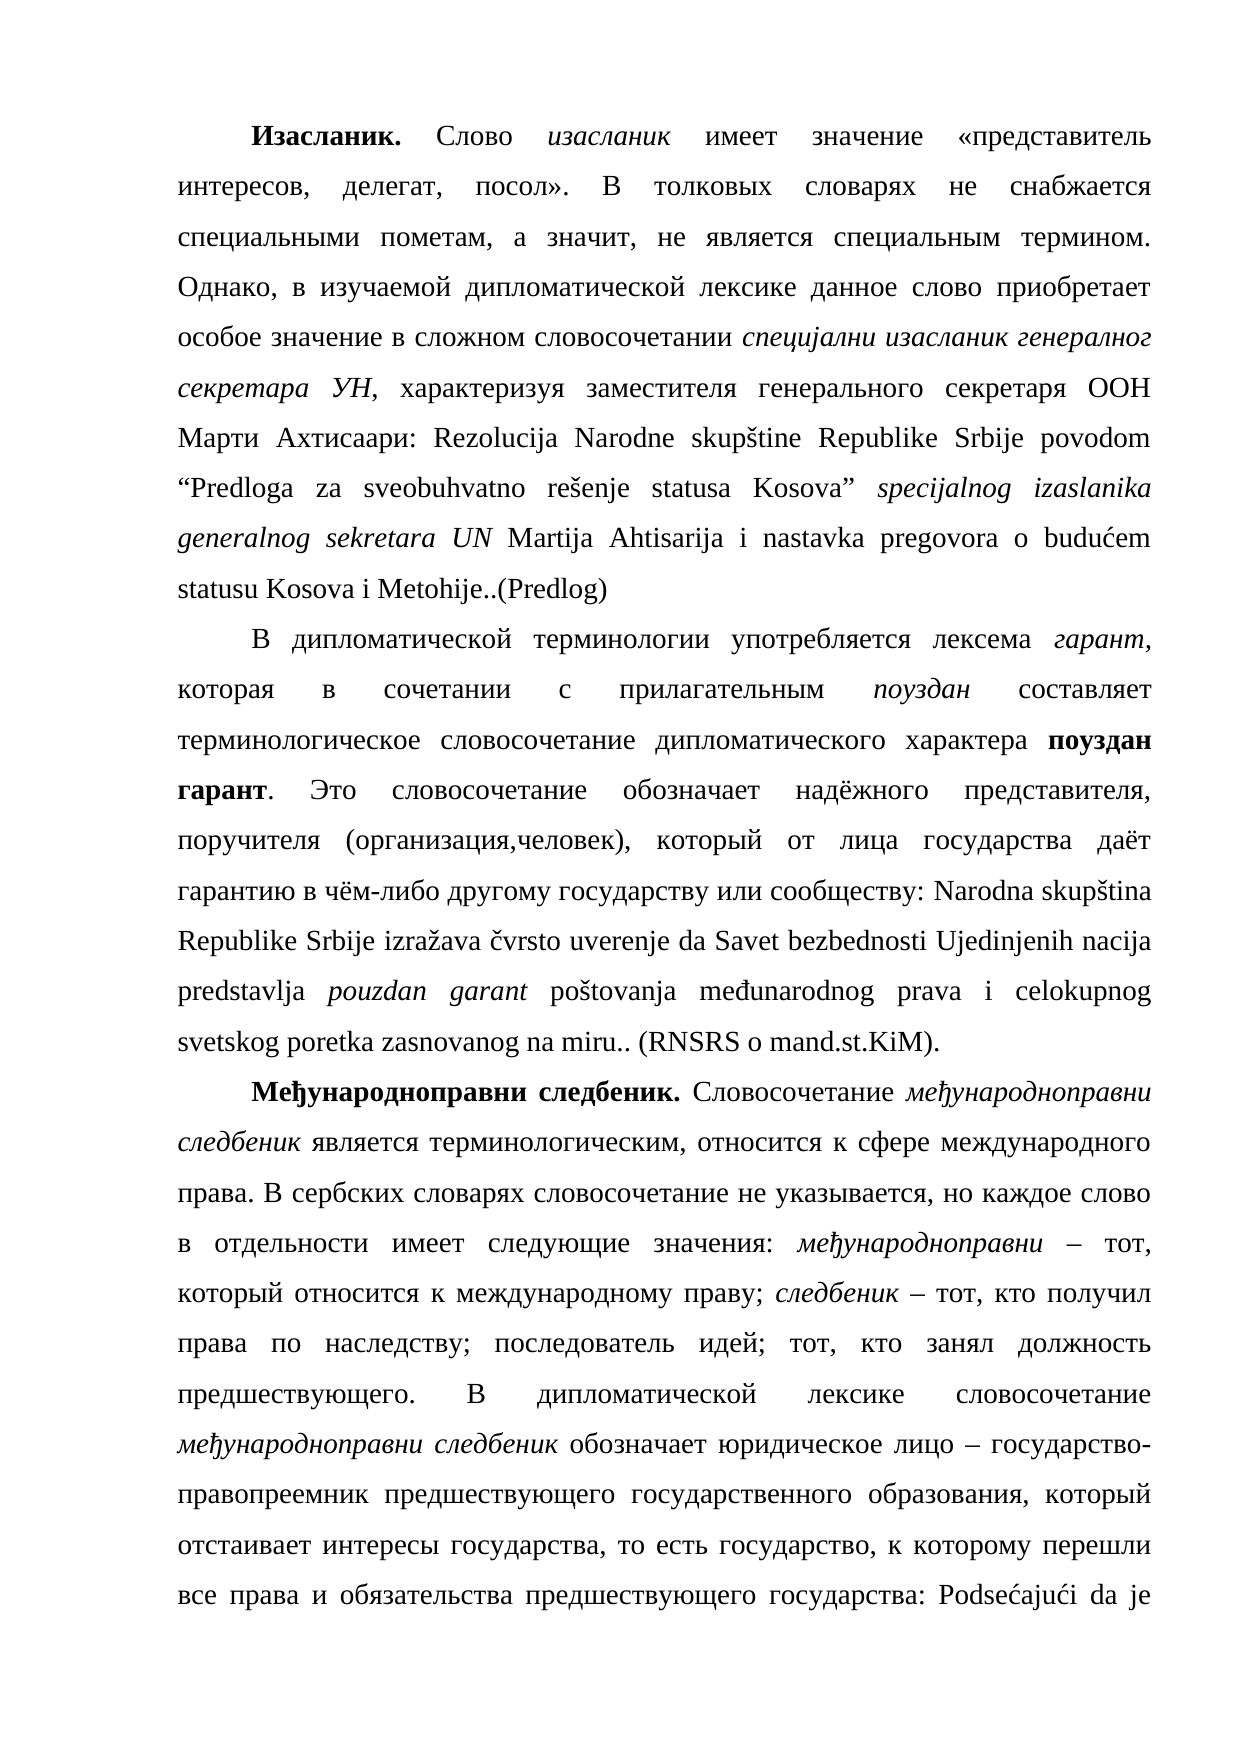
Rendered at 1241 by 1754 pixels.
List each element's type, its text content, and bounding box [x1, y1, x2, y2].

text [177, 1074, 1152, 1611]
text Изасланик. Слово изасланик имеет значение «представитель интересов, делегат, посол». В толковых словарях не снабжается специальными пометам, а значит, не является специальным термином. Однако, в изучаемой дипломатической лексике данное слово приобретает особое значение в сложном словосочетании специjални изасланик генералног секретара УН, характеризуя заместителя генерального секретаря ООН Марти Ахтисаари: Rezolucija Narodne skupštine Republike Srbije povodom “Predloga za sveobuhvatno rešenje statusa Kosova” specijalnog izaslanika generalnog sekretara UN Martija Ahtisarija i nastavka pregovora o budućem statusu Kosova i Metohije..(Predlog) [177, 118, 1152, 604]
text В дипломатической терминологии употребляется лексема гарант, которая в сочетании с прилагательным поуздан составляет терминологическое словосочетание дипломатического характера поуздан гарант. Это словосочетание обозначает надёжного представителя, поручителя (организация,человек), который от лица государства даёт гарантию в чём-либо другому государству или сообществу: Narodna skupština Republike Srbije izražava čvrsto uverenje da Savet bezbednosti Ujedinjenih nacija predstavlja pouzdan garant poštovanja međunarodnog prava i celokupnog svetskog poretka zasnovanog na miru.. (RNSRS o mand.st.KiM). [177, 621, 1152, 1057]
